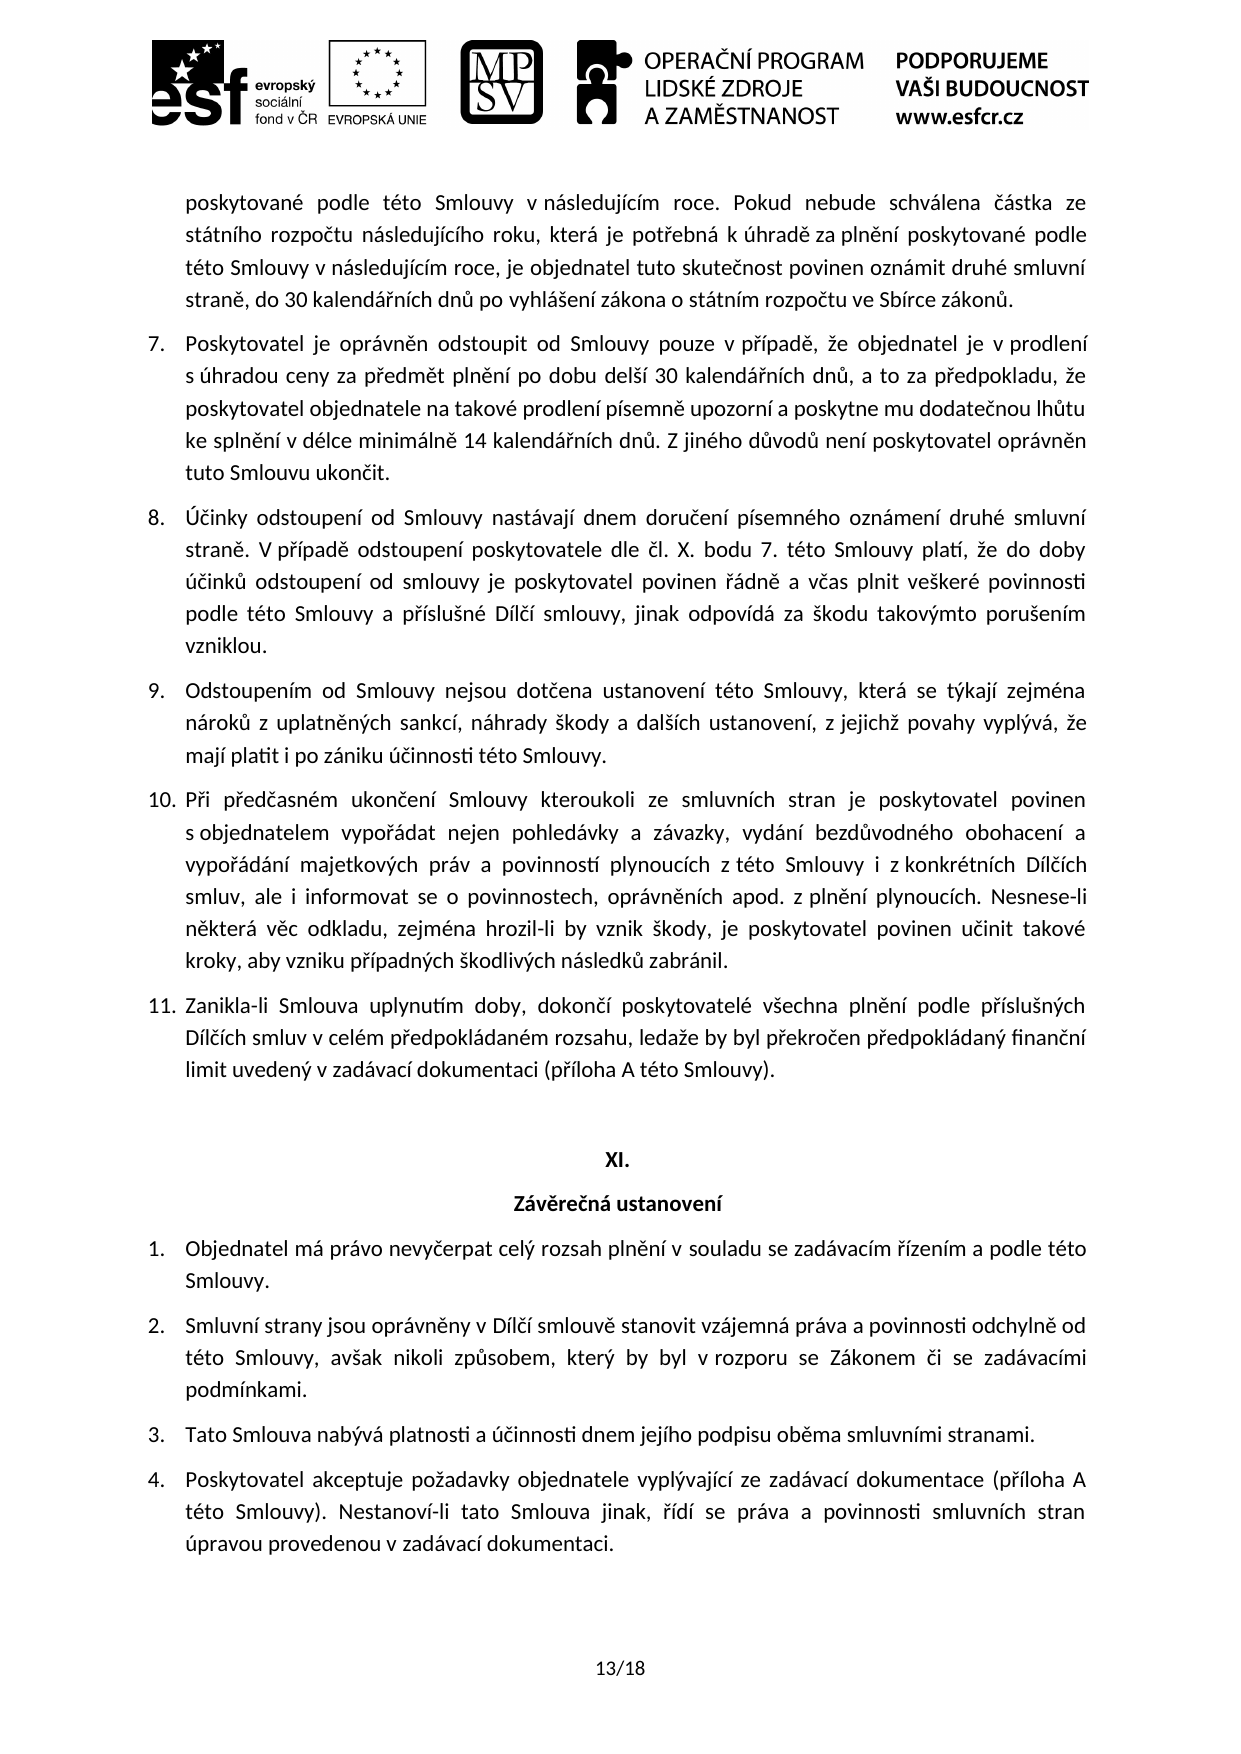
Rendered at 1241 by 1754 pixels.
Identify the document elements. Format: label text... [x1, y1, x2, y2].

list Zanikla-li Smlouva uplynutím doby, dokončí poskytovatelé všechna plnění podle příslušných Dílčích smluv v celém předpokládaném rozsahu, ledaže by byl překročen předpokládaný finanční limit uvedený v zadávací dokumentaci (příloha A této Smlouvy). [148, 991, 1087, 1083]
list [148, 188, 1087, 313]
list Tato Smlouva nabývá platnosti a účinnosti dnem jejího podpisu oběma smluvními stranami. [148, 1420, 1087, 1448]
list Smluvní strany jsou oprávněny v Dílčí smlouvě stanovit vzájemná práva a povinnosti odchylně od této Smlouvy, avšak nikoli způsobem, který by byl v rozporu se Zákonem či se zadávacími podmínkami. [148, 1311, 1087, 1403]
list Poskytovatel akceptuje požadavky objednatele vyplývající ze zadávací dokumentace (příloha A této Smlouvy). Nestanoví-li tato Smlouva jinak, řídí se práva a povinnosti smluvních stran úpravou provedenou v zadávací dokumentaci. [148, 1465, 1087, 1557]
list Účinky odstoupení od Smlouvy nastávají dnem doručení písemného oznámení druhé smluvní straně. V případě odstoupení poskytovatele dle čl. X. bodu 7. této Smlouvy platí, že do doby účinků odstoupení od smlouvy je poskytovatel povinen řádně a včas plnit veškeré povinnosti podle této Smlouvy a příslušné Dílčí smlouvy, jinak odpovídá za škodu takovýmto porušením vzniklou. [148, 503, 1087, 660]
text Závěrečná ustanovení [148, 1189, 1087, 1217]
list Poskytovatel je oprávněn odstoupit od Smlouvy pouze v případě, že objednatel je v prodlení s úhradou ceny za předmět plnění po dobu delší 30 kalendářních dnů, a to za předpokladu, že poskytovatel objednatele na takové prodlení písemně upozorní a poskytne mu dodatečnou lhůtu ke splnění v délce minimálně 14 kalendářních dnů. Z jiného důvodů není poskytovatel oprávněn tuto Smlouvu ukončit. [148, 329, 1087, 486]
list Odstoupením od Smlouvy nejsou dotčena ustanovení této Smlouvy, která se týkají zejména nároků z uplatněných sankcí, náhrady škody a dalších ustanovení, z jejichž povahy vyplývá, že mají platit i po zániku účinnosti této Smlouvy. [148, 676, 1087, 769]
list Objednatel má právo nevyčerpat celý rozsah plnění v souladu se zadávacím řízením a podle této Smlouvy. [148, 1234, 1087, 1294]
text XI. [148, 1145, 1087, 1173]
list Při předčasném ukončení Smlouvy kteroukoli ze smluvních stran je poskytovatel povinen s objednatelem vypořádat nejen pohledávky a závazky, vydání bezdůvodného obohacení a vypořádání majetkových práv a povinností plynoucích z této Smlouvy i z konkrétních Dílčích smluv, ale i informovat se o povinnostech, oprávněních apod. z plnění plynoucích. Nesnese-li některá věc odkladu, zejména hrozil-li by vznik škody, je poskytovatel povinen učinit takové kroky, aby vzniku případných škodlivých následků zabránil. [148, 785, 1087, 974]
picture [152, 40, 1089, 130]
